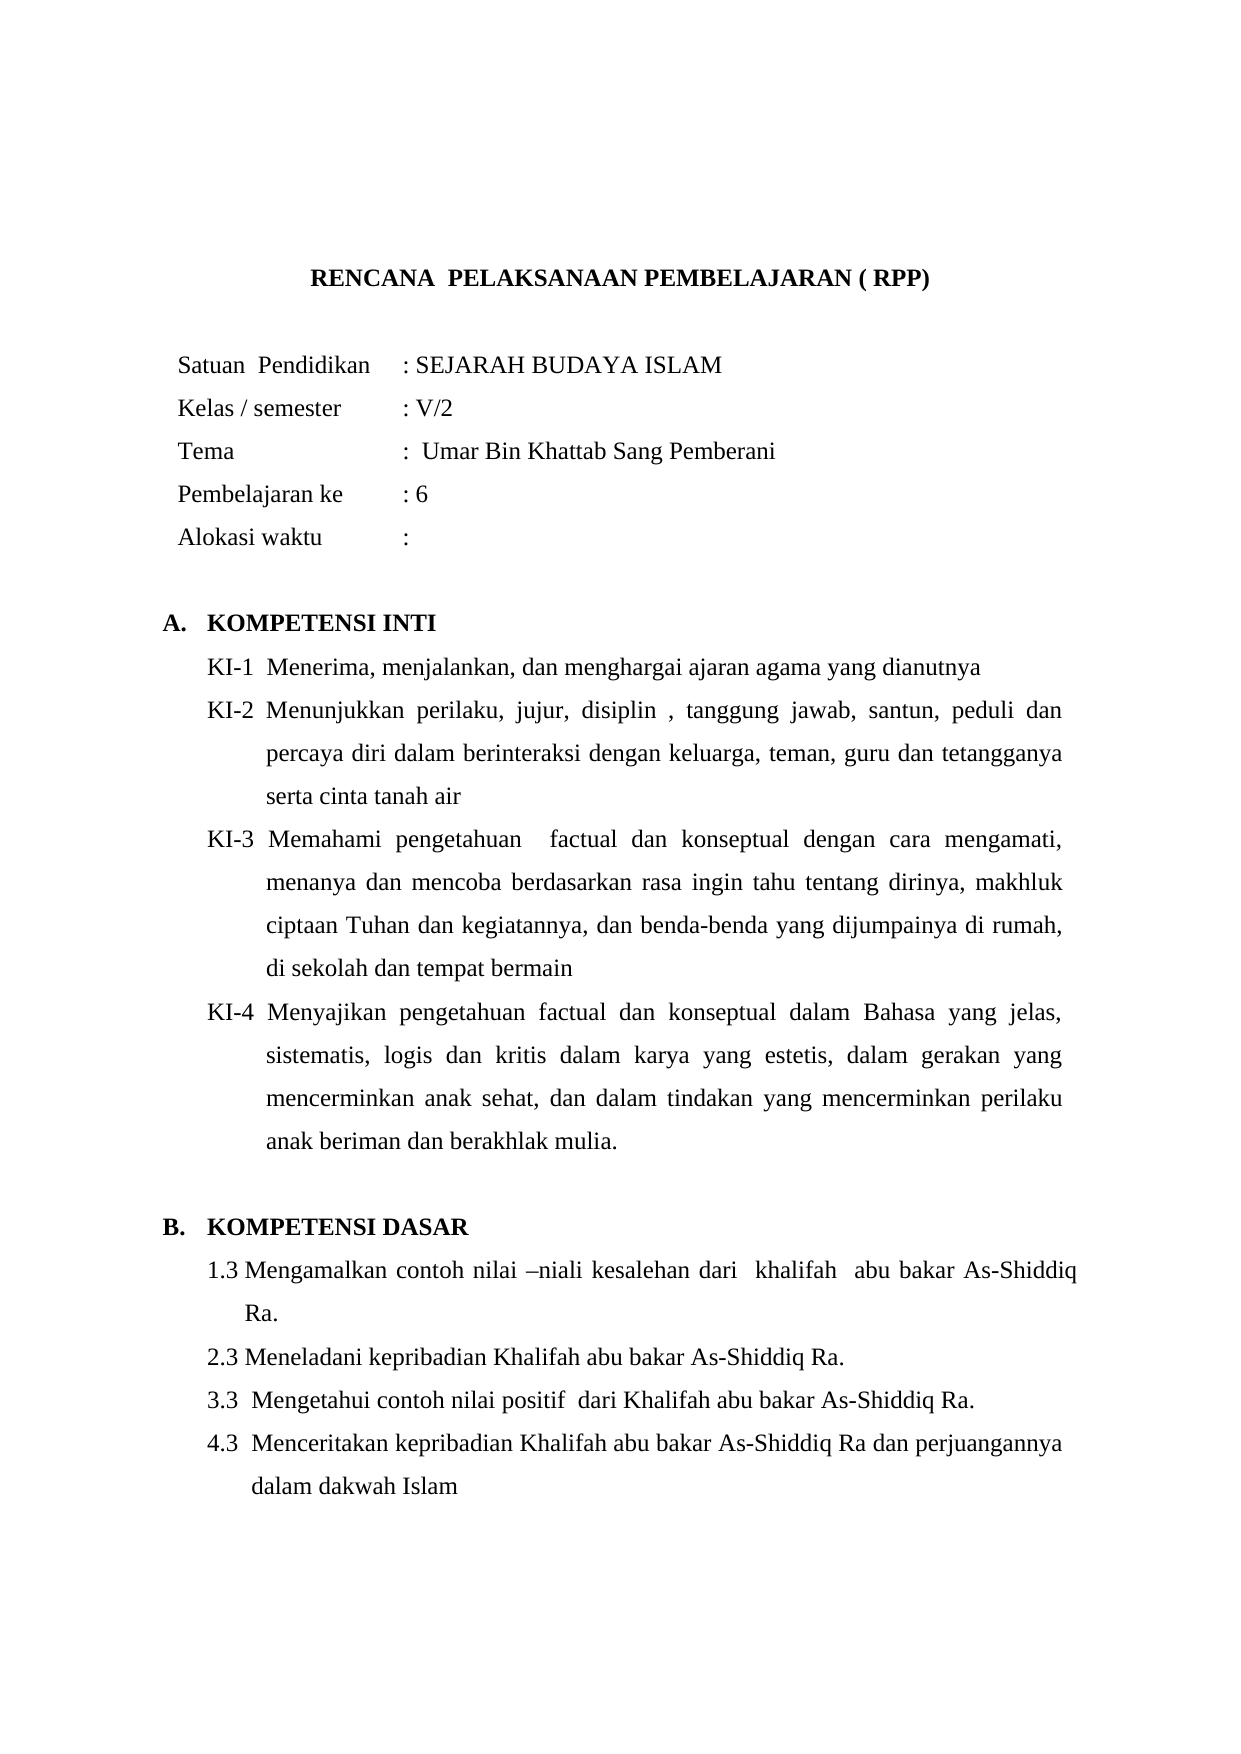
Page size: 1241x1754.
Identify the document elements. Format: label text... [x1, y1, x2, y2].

list KOMPETENSI INTI [162, 608, 1063, 637]
text Satuan Pendidikan : SEJARAH BUDAYA ISLAM [177, 350, 1063, 378]
text Alokasi waktu : [177, 522, 1063, 551]
list Mengetahui contoh nilai positif dari Khalifah abu bakar As-Shiddiq Ra. [207, 1385, 1063, 1413]
list Meneladani kepribadian Khalifah abu bakar As-Shiddiq Ra. [207, 1342, 1063, 1370]
text Kelas / semester : V/2 [177, 393, 1063, 422]
list Mengamalkan contoh nilai –niali kesalehan dari khalifah abu bakar As-Shiddiq Ra. [207, 1255, 1078, 1327]
list KI-4 Menyajikan pengetahuan factual dan konseptual dalam Bahasa yang jelas, sistematis, logis dan kritis dalam karya yang estetis, dalam gerakan yang mencerminkan anak sehat, dan dalam tindakan yang mencerminkan perilaku anak beriman dan berakhlak mulia. [207, 997, 1063, 1155]
list KI-3 Memahami pengetahuan factual dan konseptual dengan cara mengamati, menanya dan mencoba berdasarkan rasa ingin tahu tentang dirinya, makhluk ciptaan Tuhan dan kegiatannya, dan benda-benda yang dijumpainya di rumah, di sekolah dan tempat bermain [207, 824, 1063, 982]
list KI-2 Menunjukkan perilaku, jujur, disiplin , tanggung jawab, santun, peduli dan percaya diri dalam berinteraksi dengan keluarga, teman, guru dan tetangganya serta cinta tanah air [207, 695, 1063, 810]
list Menceritakan kepribadian Khalifah abu bakar As-Shiddiq Ra dan perjuangannya dalam dakwah Islam [207, 1428, 1063, 1500]
text Tema : Umar Bin Khattab Sang Pemberani [177, 436, 1152, 465]
text Pembelajaran ke : 6 [177, 479, 1063, 508]
list KOMPETENSI DASAR [162, 1212, 1063, 1241]
text RENCANA PELAKSANAAN PEMBELAJARAN ( RPP) [177, 263, 1063, 292]
text KI-1 Menerima, menjalankan, dan menghargai ajaran agama yang dianutnya [207, 652, 1063, 680]
